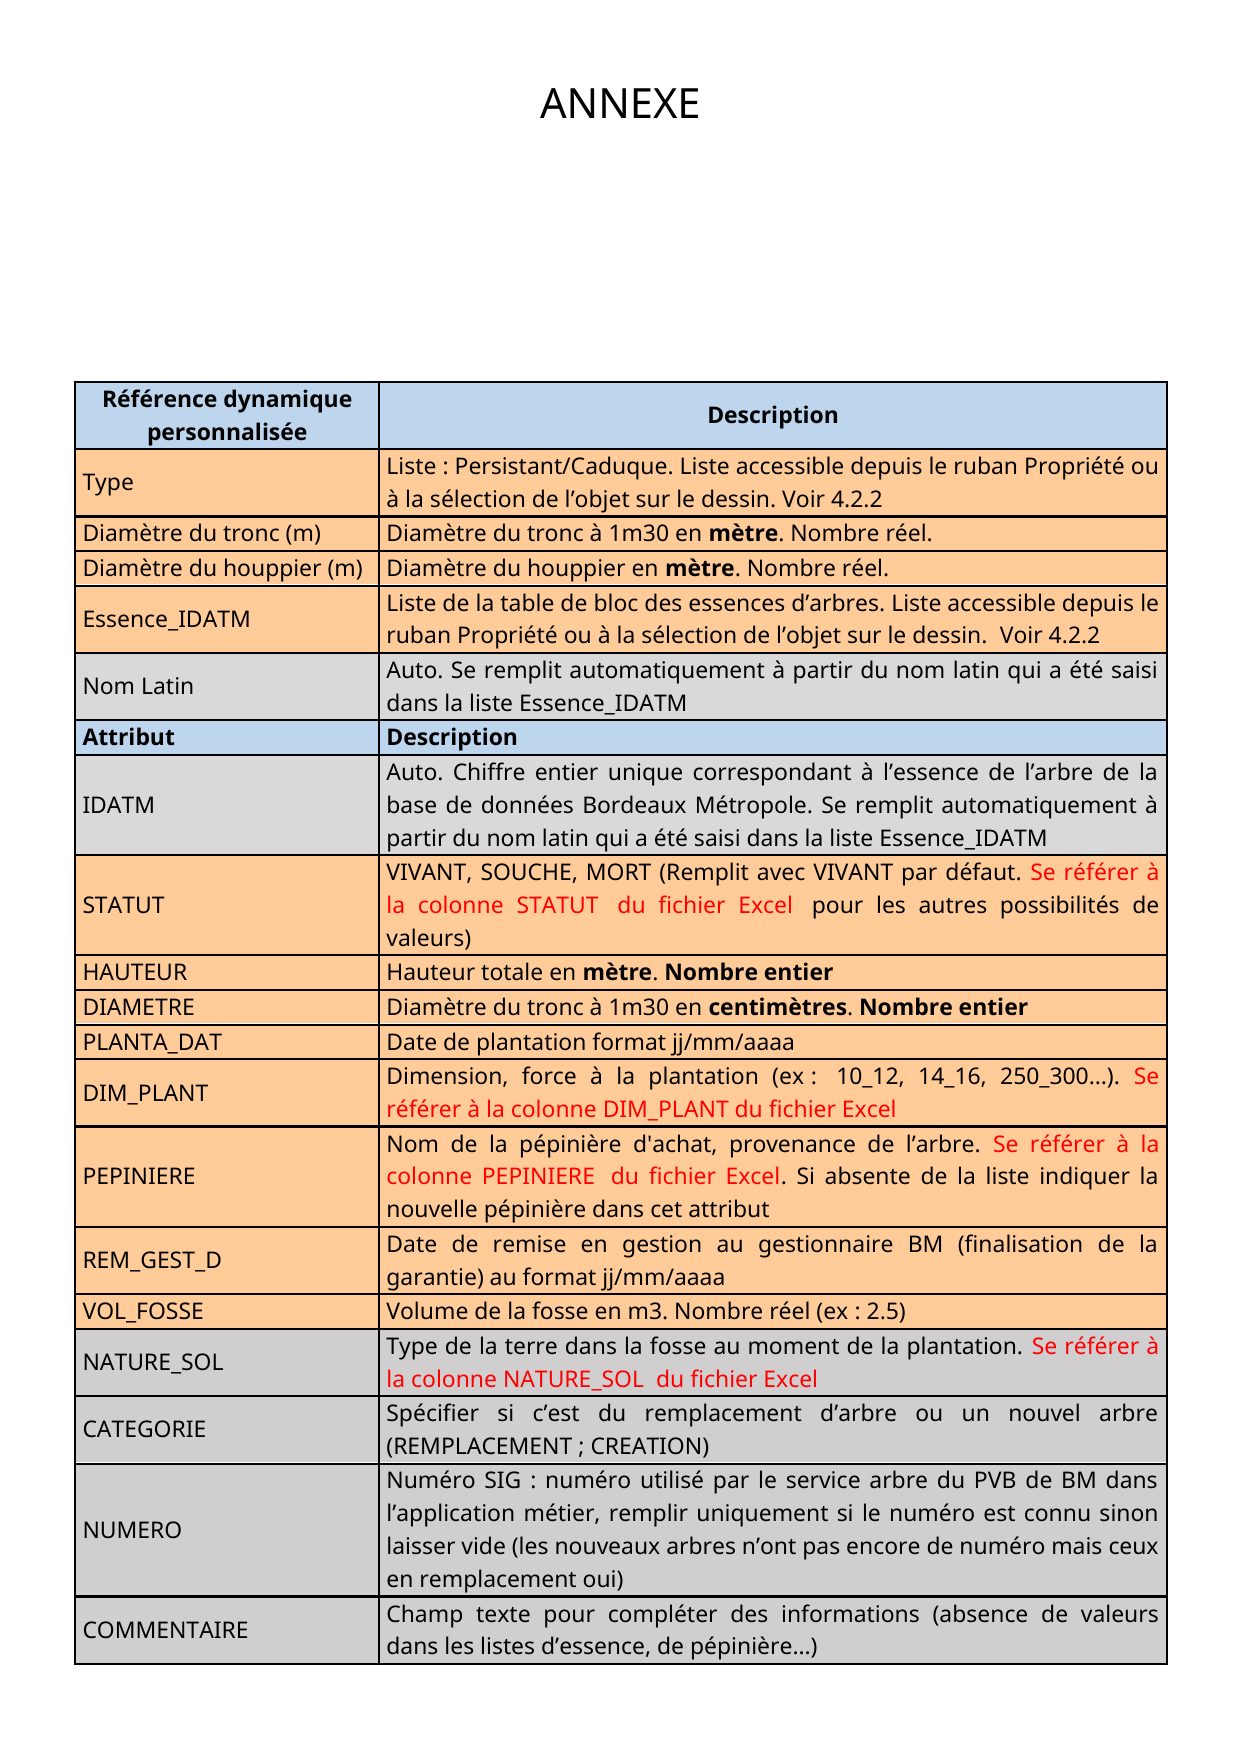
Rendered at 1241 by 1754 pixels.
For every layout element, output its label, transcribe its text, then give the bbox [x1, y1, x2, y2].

table_cell Spécifier si c’est du remplacement d’arbre ou un nouvel arbre (REMPLACEMENT ; CREATION) [380, 1397, 1166, 1462]
table_cell Liste de la table de bloc des essences d’arbres. Liste accessible depuis le ruban Propriété ou à la sélection de l’objet sur le dessin. Voir 4.2.2 [380, 587, 1166, 652]
table_cell Auto. Chiffre entier unique correspondant à l’essence de l’arbre de la base de données Bordeaux Métropole. Se remplit automatiquement à partir du nom latin qui a été saisi dans la liste Essence_IDATM [380, 756, 1166, 854]
table_cell PLANTA_DAT [76, 1026, 378, 1058]
table_cell Description [380, 721, 1166, 754]
table_cell Type de la terre dans la fosse au moment de la plantation. Se référer à la colonne NATURE_SOL du fichier Excel [380, 1330, 1166, 1395]
table_cell REM_GEST_D [76, 1228, 378, 1293]
table_cell Essence_IDATM [76, 587, 378, 652]
table_cell Volume de la fosse en m3. Nombre réel (ex : 2.5) [380, 1295, 1166, 1328]
table_cell DIM_PLANT [76, 1060, 378, 1125]
table_cell VOL_FOSSE [76, 1295, 378, 1328]
table_header Description [380, 383, 1166, 448]
table_cell Champ texte pour compléter des informations (absence de valeurs dans les listes d’essence, de pépinière…) [380, 1598, 1166, 1663]
table_cell Dimension, force à la plantation (ex : 10_12, 14_16, 250_300…). Se référer à la colonne DIM_PLANT du fichier Excel [380, 1060, 1166, 1125]
table_cell Auto. Se remplit automatiquement à partir du nom latin qui a été saisi dans la liste Essence_IDATM [380, 654, 1166, 719]
table_header Référence dynamique personnalisée [76, 383, 378, 448]
table_cell Diamètre du houppier en mètre. Nombre réel. [380, 552, 1166, 584]
table_cell PEPINIERE [76, 1128, 378, 1226]
table_cell CATEGORIE [76, 1397, 378, 1462]
table_cell COMMENTAIRE [76, 1598, 378, 1663]
table_cell Diamètre du houppier (m) [76, 552, 378, 584]
table_cell IDATM [76, 756, 378, 854]
table_cell Nom de la pépinière d'achat, provenance de l’arbre. Se référer à la colonne PEPINIERE du fichier Excel. Si absente de la liste indiquer la nouvelle pépinière dans cet attribut [380, 1128, 1166, 1226]
table_cell Liste : Persistant/Caduque. Liste accessible depuis le ruban Propriété ou à la sélection de l’objet sur le dessin. Voir 4.2.2 [380, 450, 1166, 515]
table_cell Numéro SIG : numéro utilisé par le service arbre du PVB de BM dans l’application métier, remplir uniquement si le numéro est connu sinon laisser vide (les nouveaux arbres n’ont pas encore de numéro mais ceux en remplacement oui) [380, 1465, 1166, 1595]
table_cell DIAMETRE [76, 991, 378, 1023]
table_cell Diamètre du tronc (m) [76, 518, 378, 550]
table_cell NATURE_SOL [76, 1330, 378, 1395]
table_cell HAUTEUR [76, 956, 378, 989]
table_cell STATUT [76, 856, 378, 954]
table_cell Nom Latin [76, 654, 378, 719]
table_cell Date de plantation format jj/mm/aaaa [380, 1026, 1166, 1058]
table_cell Diamètre du tronc à 1m30 en mètre. Nombre réel. [380, 518, 1166, 550]
table_cell Type [76, 450, 378, 515]
table_cell Hauteur totale en mètre. Nombre entier [380, 956, 1166, 989]
table_cell Attribut [76, 721, 378, 754]
table_cell VIVANT, SOUCHE, MORT (Remplit avec VIVANT par défaut. Se référer à la colonne STATUT du fichier Excel pour les autres possibilités de valeurs) [380, 856, 1166, 954]
table_cell Date de remise en gestion au gestionnaire BM (finalisation de la garantie) au format jj/mm/aaaa [380, 1228, 1166, 1293]
table_cell Diamètre du tronc à 1m30 en centimètres. Nombre entier [380, 991, 1166, 1023]
table_cell NUMERO [76, 1465, 378, 1595]
